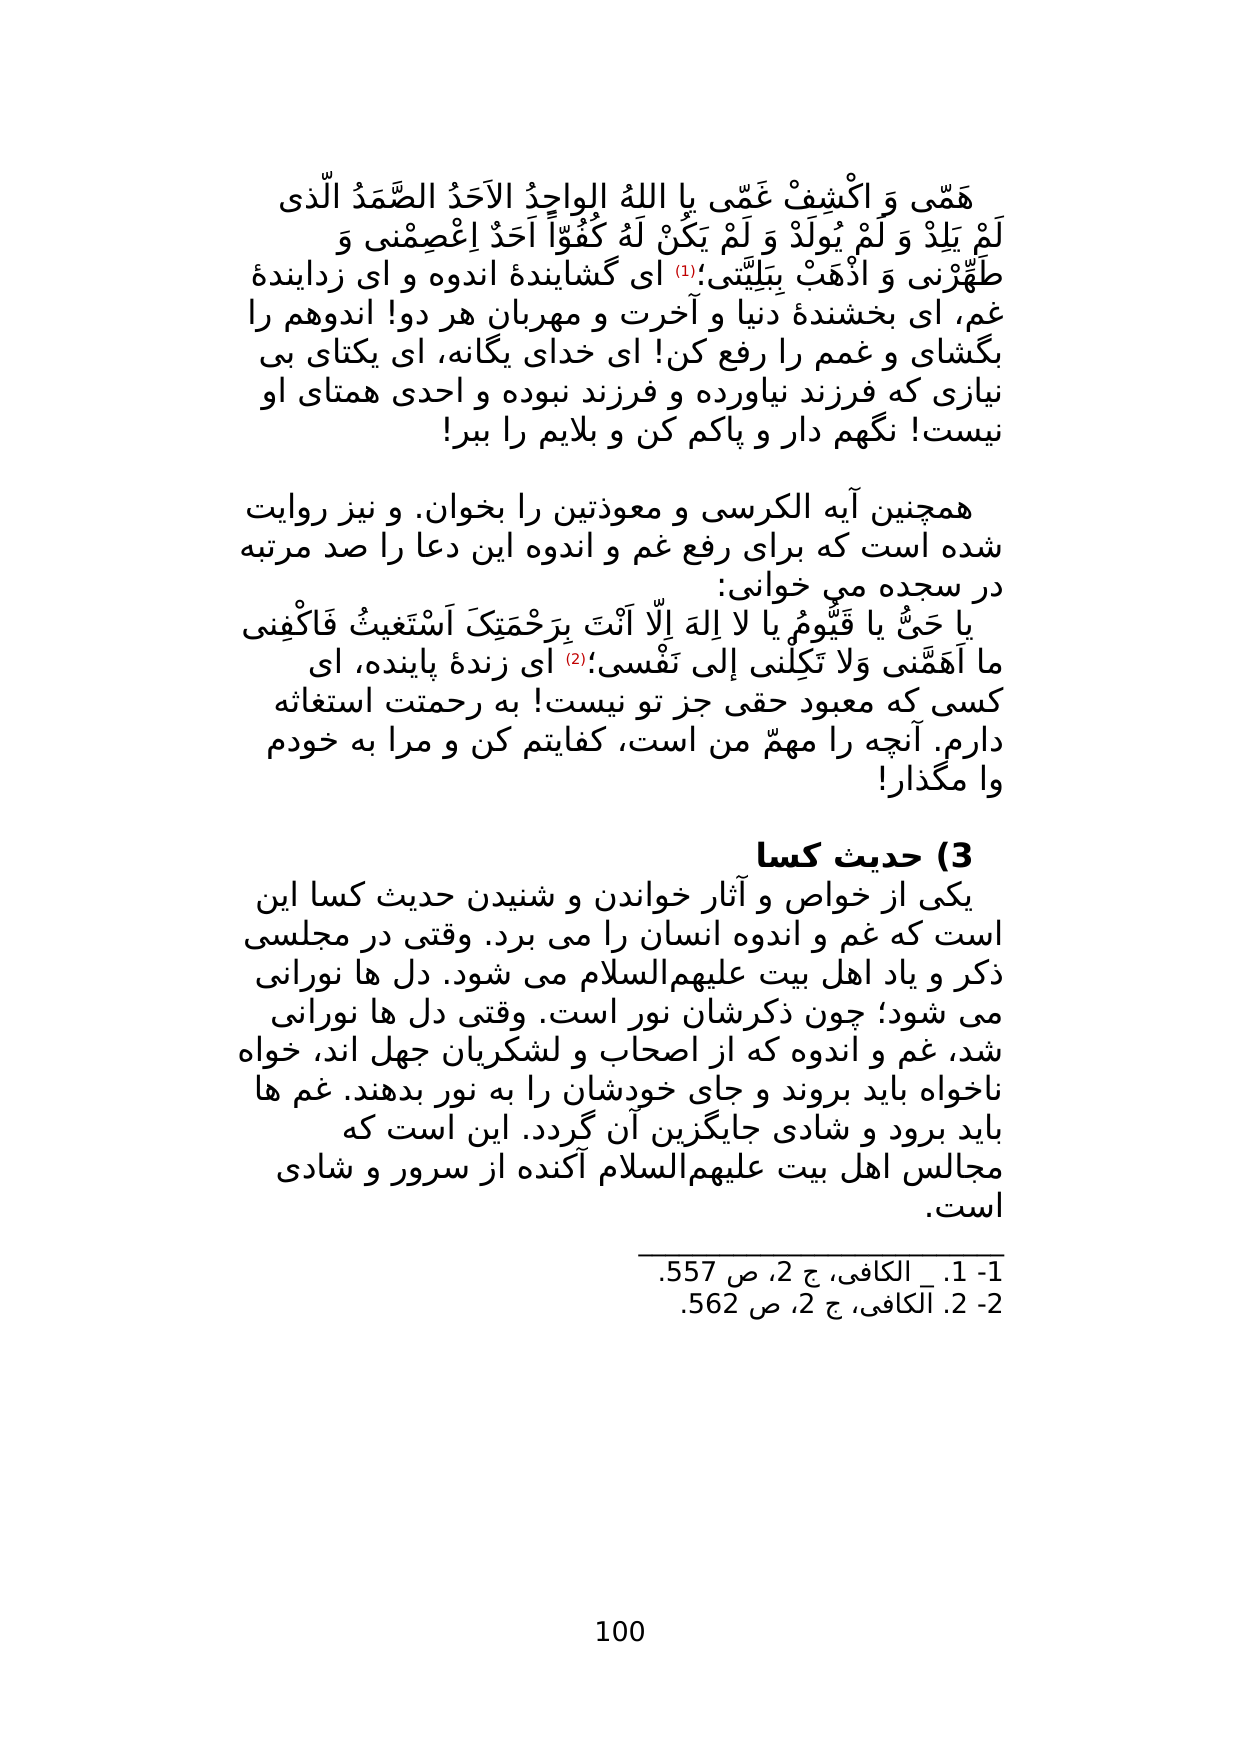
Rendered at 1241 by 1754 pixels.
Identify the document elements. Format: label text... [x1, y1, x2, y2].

text 3) حدیث کسا [236, 837, 1004, 876]
text ___________________________ [236, 1225, 1004, 1257]
text یا حَیُّ یا قَیُّومُ یا لا اِلهَ اِلّا اَنْتَ بِرَحْمَتِکَ اَسْتَغیثُ فَاکْفِنی ما اَهَمَّنی وَلا تَکِلْنی إلی نَفْسی؛(2) ای زندۀ پاینده، ای کسی که معبود حقی جز تو نیست! به رحمتت استغاثه دارم. آنچه را مهمّ من است، کفایتم کن و مرا به خودم وا مگذار! [236, 604, 1004, 798]
text 1- 1. _ الکافی، ج 2، ص 557. [236, 1257, 1004, 1288]
text همچنین آیه الکرسی و معوذتین را بخوان. و نیز روایت شده است که برای رفع غم و اندوه این دعا را صد مرتبه در سجده می خوانی: [236, 487, 1004, 604]
text 2- 2. الکافی، ج 2، ص 562. [236, 1288, 1004, 1320]
text یکی از خواص و آثار خواندن و شنیدن حدیث کسا این است که غم و اندوه انسان را می برد. وقتی در مجلسی ذکر و یاد اهل بیت عليهم‌السلام می شود. دل ها نورانی می شود؛ چون ذکرشان نور است. وقتی دل ها نورانی شد، غم و اندوه که از اصحاب و لشکریان جهل اند، خواه ناخواه باید بروند و جای خودشان را به نور بدهند. غم ها باید برود و شادی جایگزین آن گردد. این است که مجالس اهل بیت عليهم‌السلام آکنده از سرور و شادی است. [236, 876, 1004, 1225]
text هَمّی وَ اکْشِفْ غَمّی یا اللهُ الواحِدُ الاَحَدُ الصَّمَدُ الّذی لَمْ یَلِدْ وَ لَمْ یُولَدْ وَ لَمْ یَکُنْ لَهُ کُفُوّاً اَحَدٌ اِعْصِمْنی وَ طَهِّرْنی وَ اذْهَبْ بِبَلِیَّتی؛(1) ای گشایندۀ اندوه و ای زدایندۀ غم، ای بخشندۀ دنیا و آخرت و مهربان هر دو! اندوهم را بگشای و غمم را رفع کن! ای خدای یگانه، ای یکتای بی نیازی که فرزند نیاورده و فرزند نبوده و احدی همتای او نیست! نگهم دار و پاکم کن و بلایم را ببر! [236, 177, 1004, 449]
